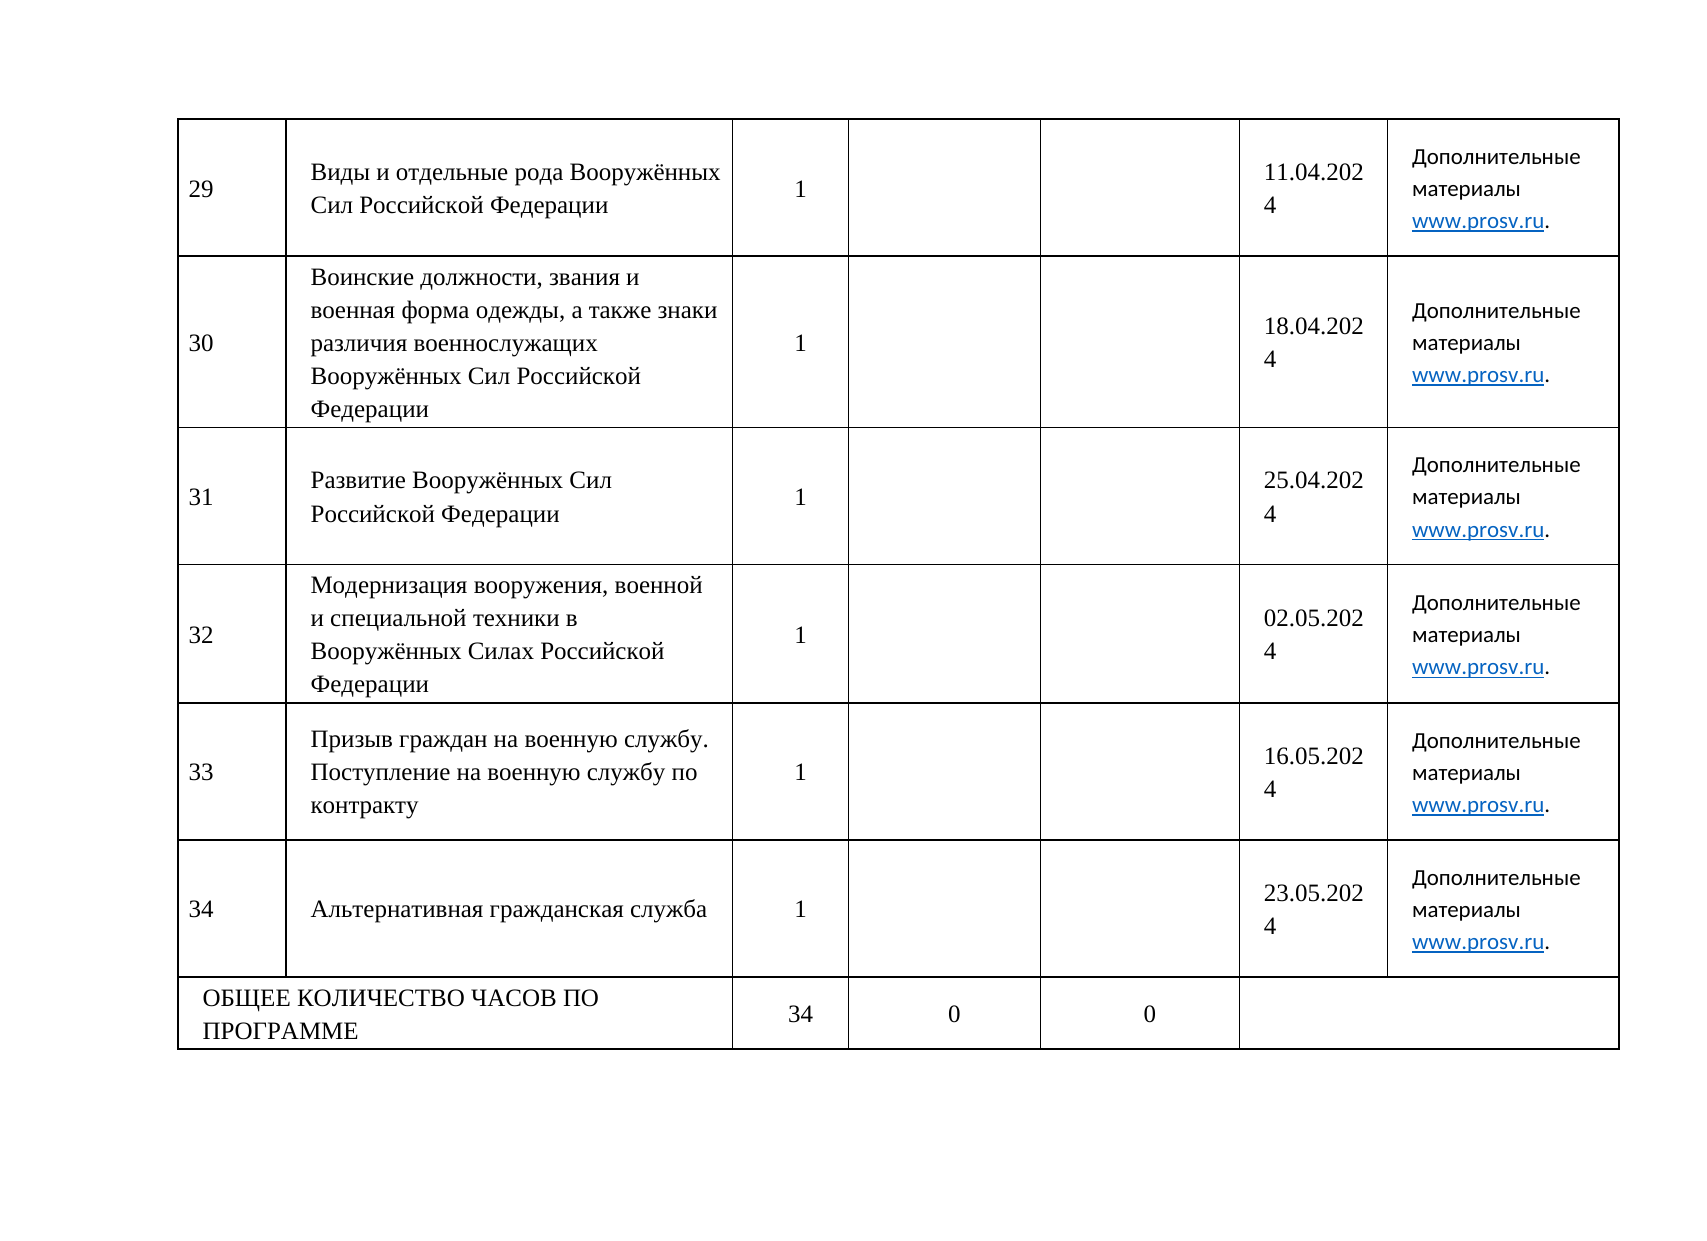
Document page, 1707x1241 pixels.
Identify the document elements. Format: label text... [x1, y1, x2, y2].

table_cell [1388, 120, 1618, 255]
table_cell 0 [849, 978, 1040, 1048]
table_cell 1 [733, 841, 848, 976]
table_cell 18.04.2024 [1240, 257, 1387, 427]
table_cell 0 [1041, 978, 1239, 1048]
table_cell 11.04.2024 [1240, 120, 1387, 255]
table_cell 1 [733, 257, 848, 427]
table_cell Дополнительные материалы www.prosv.ru. [1388, 565, 1618, 702]
table_cell 30 [179, 257, 285, 427]
table_cell Развитие Вооружённых Сил Российской Федерации [287, 428, 732, 563]
table_cell [849, 704, 1040, 839]
table_cell 33 [179, 704, 285, 839]
table_cell [849, 120, 1040, 255]
table_cell 29 [179, 120, 285, 255]
table_cell 23.05.2024 [1240, 841, 1387, 976]
table_cell Дополнительные материалы www.prosv.ru. [1388, 257, 1618, 427]
table_cell Воинские должности, звания и военная форма одежды, а также знаки различия военнослужащих Вооружённых Сил Российской Федерации [287, 257, 732, 427]
table_cell 31 [179, 428, 285, 563]
table_cell [849, 428, 1040, 563]
table_cell 25.04.2024 [1240, 428, 1387, 563]
table_cell [849, 565, 1040, 702]
table_cell 32 [179, 565, 285, 702]
table_cell [1041, 428, 1239, 563]
table_cell 16.05.2024 [1240, 704, 1387, 839]
table_cell Модернизация вооружения, военной и специальной техники в Вооружённых Силах Российской Федерации [287, 565, 732, 702]
table_cell [1041, 120, 1239, 255]
table_cell [1240, 978, 1618, 1048]
table_cell [1041, 257, 1239, 427]
table_cell Призыв граждан на военную службу. Поступление на военную службу по контракту [287, 704, 732, 839]
table_cell 1 [733, 565, 848, 702]
table_cell [849, 841, 1040, 976]
table_cell Дополнительные материалы www.prosv.ru. [1388, 704, 1618, 839]
table_cell Дополнительные материалы www.prosv.ru. [1388, 428, 1618, 563]
table_cell 34 [733, 978, 848, 1048]
table_cell 1 [733, 120, 848, 255]
table_cell [1041, 841, 1239, 976]
table_cell 1 [733, 428, 848, 563]
table_cell Дополнительные материалы www.prosv.ru. [1388, 841, 1618, 976]
table_cell 34 [179, 841, 285, 976]
table_cell [849, 257, 1040, 427]
table_cell ОБЩЕЕ КОЛИЧЕСТВО ЧАСОВ ПО ПРОГРАММЕ [179, 978, 732, 1048]
table_cell 1 [733, 704, 848, 839]
table_cell Виды и отдельные рода Вооружённых Сил Российской Федерации [287, 120, 732, 255]
table_cell [1041, 704, 1239, 839]
table_cell [1041, 565, 1239, 702]
table_cell Альтернативная гражданская служба [287, 841, 732, 976]
table_cell 02.05.2024 [1240, 565, 1387, 702]
